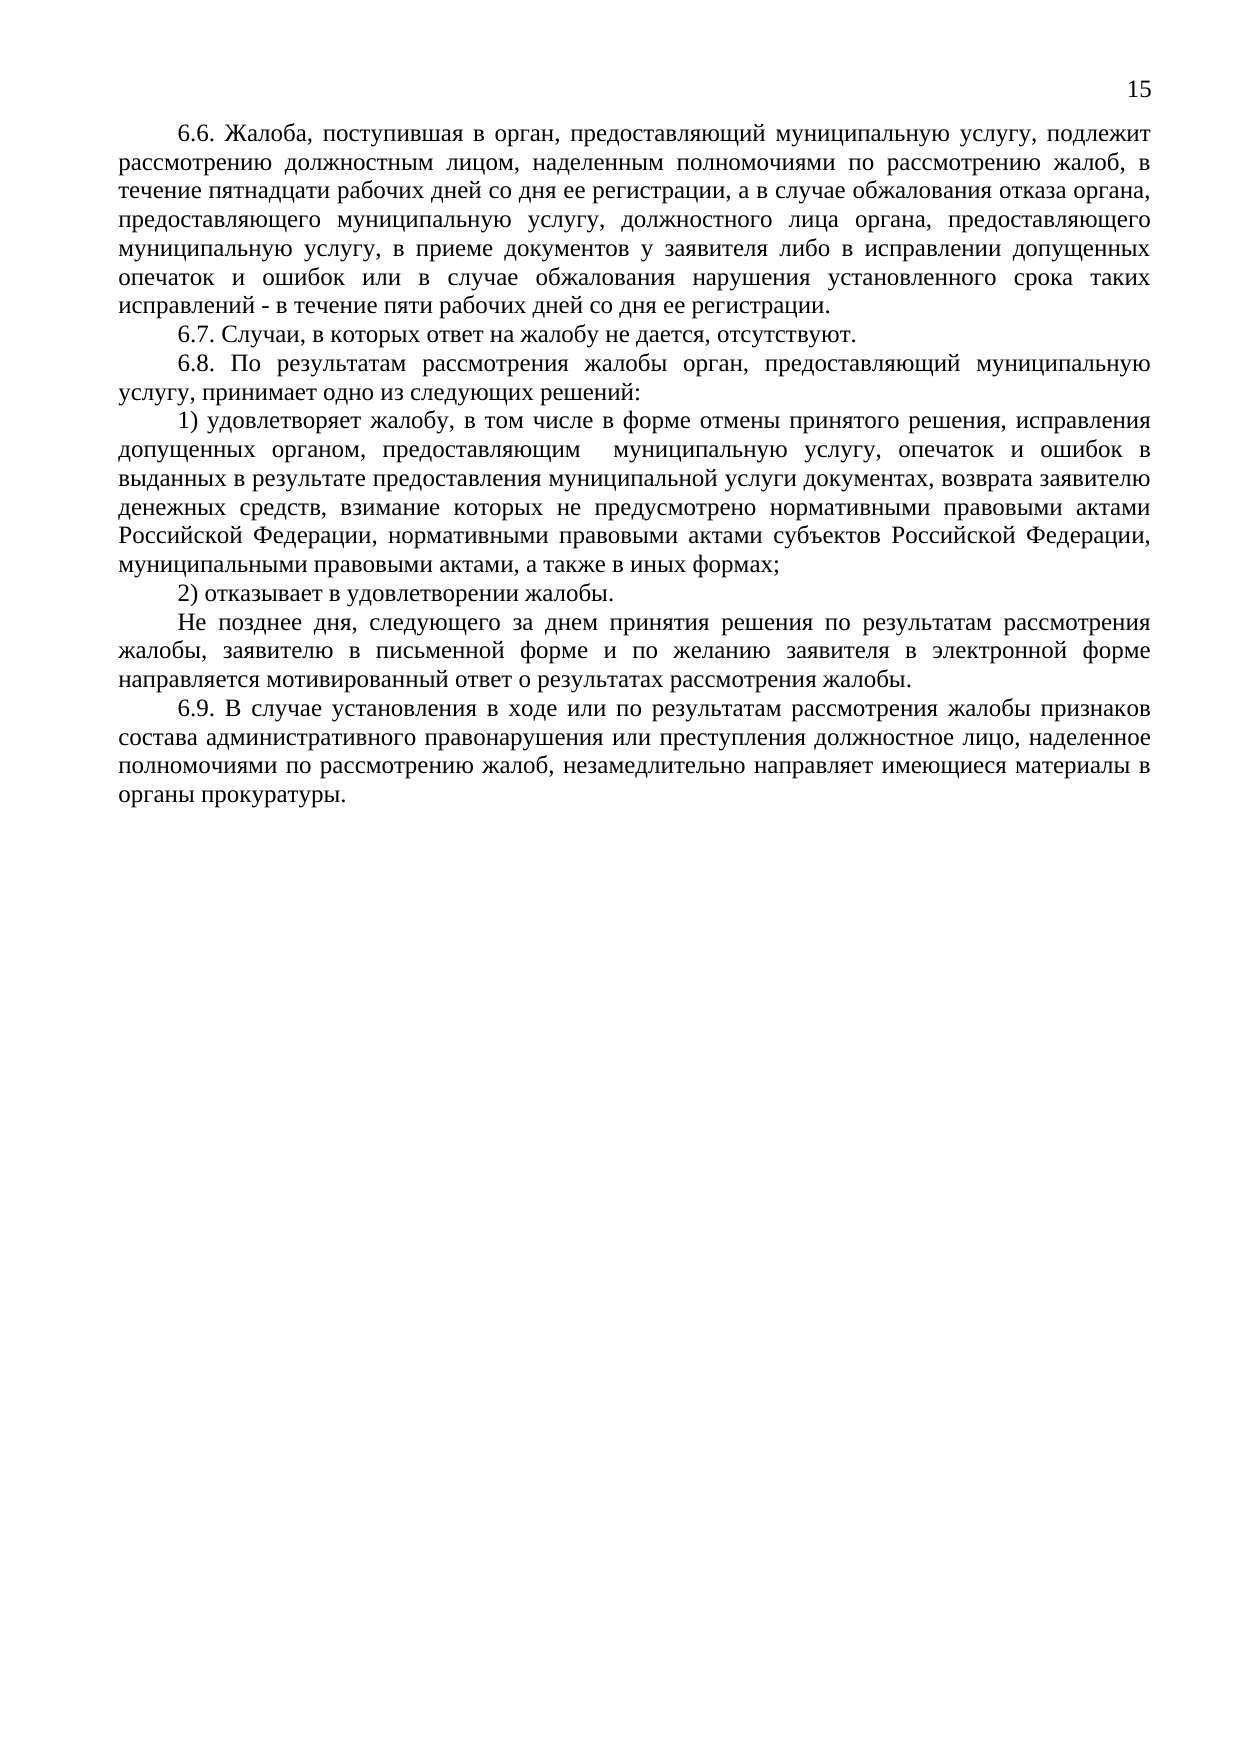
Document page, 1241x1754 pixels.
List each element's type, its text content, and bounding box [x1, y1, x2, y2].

text Не позднее дня, следующего за днем принятия решения по результатам рассмотрения жалобы, заявителю в письменной форме и по желанию заявителя в электронной форме направляется мотивированный ответ о результатах рассмотрения жалобы. [118, 607, 1152, 693]
text 6.8. По результатам рассмотрения жалобы орган, предоставляющий муниципальную услугу, принимает одно из следующих решений: [118, 348, 1152, 406]
text 6.7. Случаи, в которых ответ на жалобу не дается, отсутствуют. [118, 319, 1152, 348]
text 2) отказывает в удовлетворении жалобы. [118, 578, 1152, 607]
text 6.6. Жалоба, поступившая в орган, предоставляющий муниципальную услугу, подлежит рассмотрению должностным лицом, наделенным полномочиями по рассмотрению жалоб, в течение пятнадцати рабочих дней со дня ее регистрации, а в случае обжалования отказа органа, предоставляющего муниципальную услугу, должностного лица органа, предоставляющего муниципальную услугу, в приеме документов у заявителя либо в исправлении допущенных опечаток и ошибок или в случае обжалования нарушения установленного срока таких исправлений - в течение пяти рабочих дней со дня ее регистрации. [118, 118, 1152, 319]
text 1) удовлетворяет жалобу, в том числе в форме отмены принятого решения, исправления допущенных органом, предоставляющим муниципальную услугу, опечаток и ошибок в выданных в результате предоставления муниципальной услуги документах, возврата заявителю денежных средств, взимание которых не предусмотрено нормативными правовыми актами Российской Федерации, нормативными правовыми актами субъектов Российской Федерации, муниципальными правовыми актами, а также в иных формах; [118, 406, 1152, 578]
text 6.9. В случае установления в ходе или по результатам рассмотрения жалобы признаков состава административного правонарушения или преступления должностное лицо, наделенное полномочиями по рассмотрению жалоб, незамедлительно направляет имеющиеся материалы в органы прокуратуры. [118, 693, 1152, 808]
